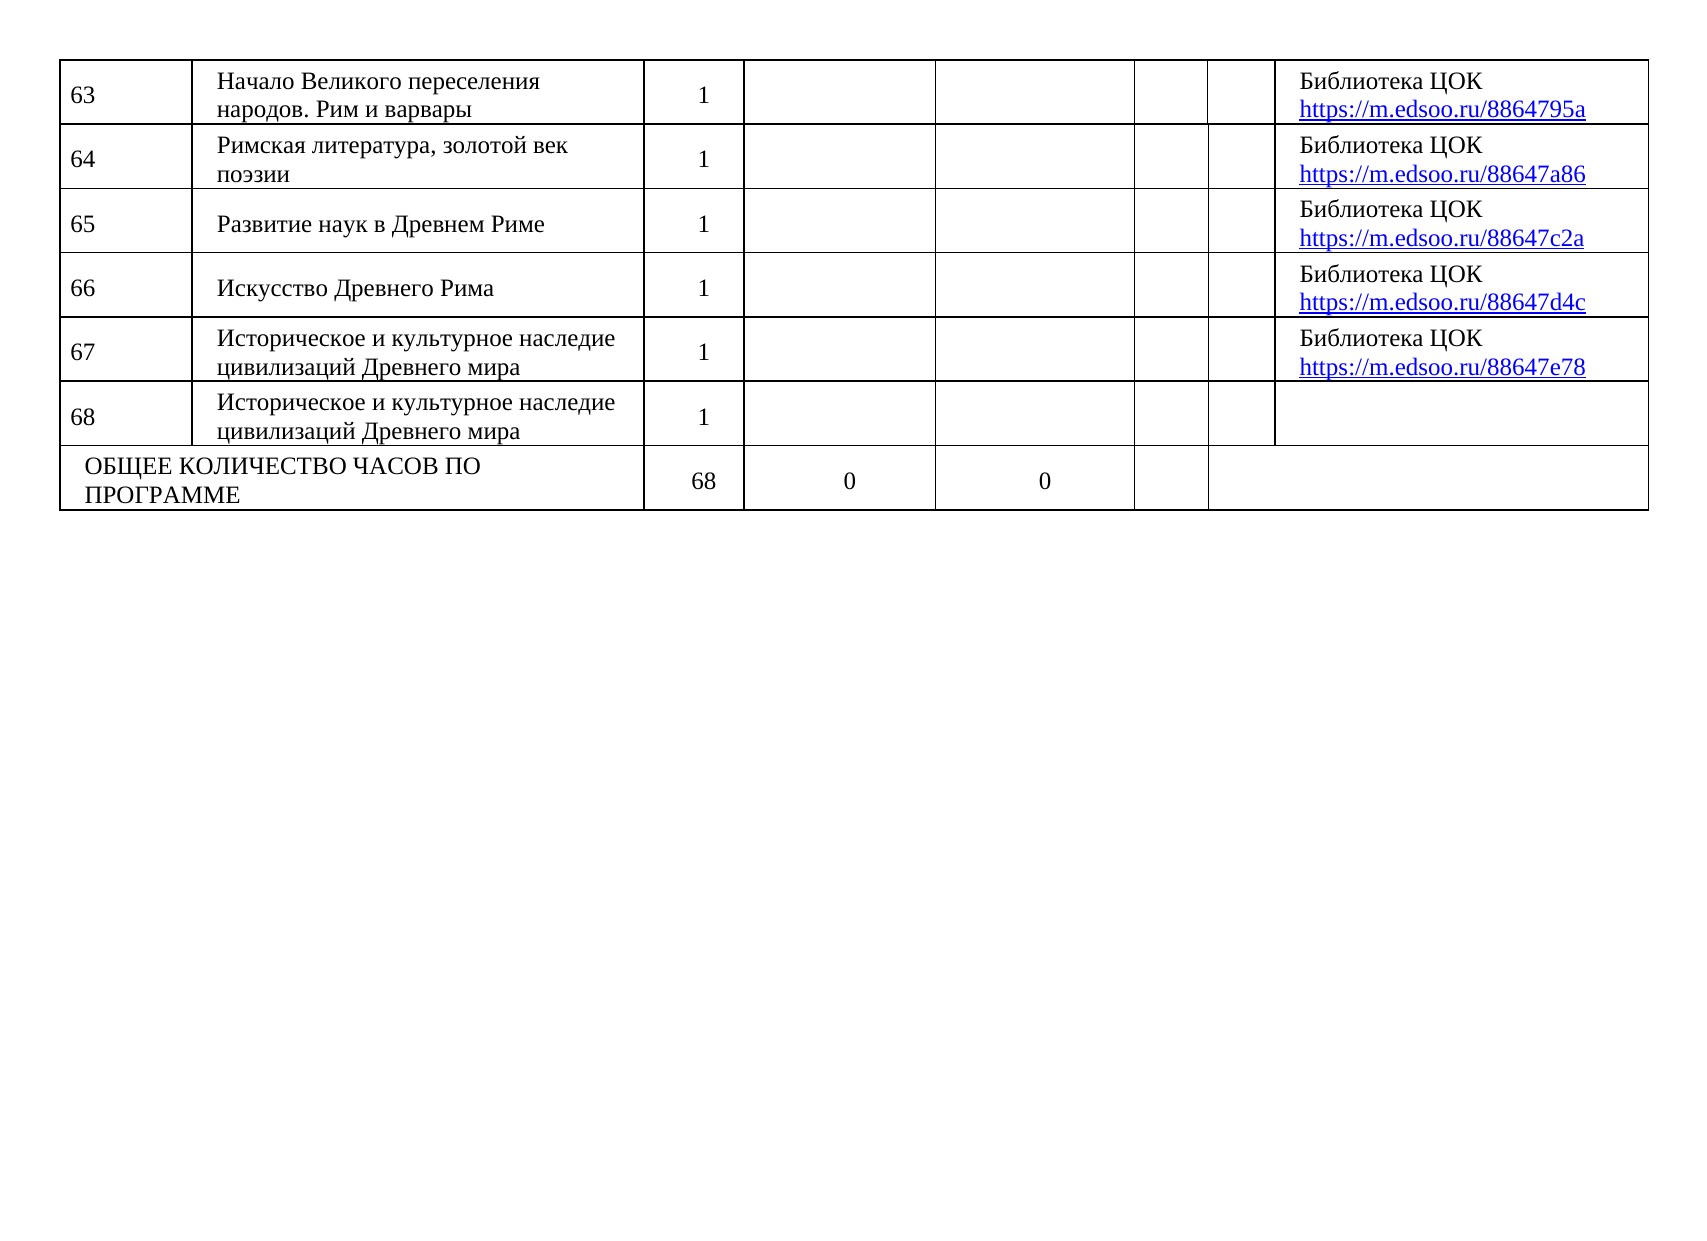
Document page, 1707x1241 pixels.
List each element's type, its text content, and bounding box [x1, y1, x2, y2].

table_cell 66 [61, 253, 191, 316]
table_cell [1209, 253, 1274, 316]
table_cell 1 [645, 189, 743, 252]
table_cell [1209, 125, 1274, 188]
table_cell 63 [61, 61, 191, 123]
table_cell [745, 318, 935, 380]
table_cell 1 [645, 125, 743, 188]
table_cell ОБЩЕЕ КОЛИЧЕСТВО ЧАСОВ ПО ПРОГРАММЕ [61, 446, 643, 509]
table_cell [1135, 125, 1208, 188]
table_cell [1135, 253, 1208, 316]
table_cell 64 [61, 125, 191, 188]
table_cell [936, 61, 1134, 123]
table_cell [1209, 318, 1274, 380]
table_cell [1135, 318, 1208, 380]
table_cell Библиотека ЦОК https://m.edsoo.ru/88647a86 [1276, 125, 1648, 188]
table_cell [1209, 189, 1274, 252]
table_cell [936, 253, 1134, 316]
table_cell [936, 189, 1134, 252]
table_cell [745, 382, 935, 445]
table_cell Историческое и культурное наследие цивилизаций Древнего мира [193, 318, 643, 380]
table_cell 0 [936, 446, 1134, 509]
table_cell Библиотека ЦОК https://m.edsoo.ru/8864795a [1276, 61, 1648, 123]
table_cell [745, 61, 935, 123]
table_cell [936, 125, 1134, 188]
table_cell [1135, 446, 1208, 509]
table_cell [745, 189, 935, 252]
table_cell [936, 382, 1134, 445]
table_cell Библиотека ЦОК https://m.edsoo.ru/88647d4c [1276, 253, 1648, 316]
table_cell 1 [645, 61, 743, 123]
table_cell Римская литература, золотой век поэзии [193, 125, 643, 188]
table_cell [1135, 61, 1207, 123]
table_cell 68 [61, 382, 191, 445]
table_cell Начало Великого переселения народов. Рим и варвары [193, 61, 643, 123]
table_cell 1 [645, 382, 743, 445]
table_cell [1276, 382, 1648, 445]
table_cell 1 [645, 253, 743, 316]
table_cell [1135, 382, 1208, 445]
table_cell 0 [745, 446, 935, 509]
table_cell [1208, 61, 1274, 123]
table_cell [1209, 446, 1648, 509]
table_cell Библиотека ЦОК https://m.edsoo.ru/88647c2a [1276, 189, 1648, 252]
table_cell 65 [61, 189, 191, 252]
table_cell Историческое и культурное наследие цивилизаций Древнего мира [193, 382, 643, 445]
table_cell [745, 125, 935, 188]
table_cell Искусство Древнего Рима [193, 253, 643, 316]
table_cell 1 [645, 318, 743, 380]
table_cell 67 [61, 318, 191, 380]
table_cell 68 [645, 446, 743, 509]
table_cell Развитие наук в Древнем Риме [193, 189, 643, 252]
table_cell [936, 318, 1134, 380]
table_cell [1135, 189, 1208, 252]
table_cell Библиотека ЦОК https://m.edsoo.ru/88647e78 [1276, 318, 1648, 380]
table_cell [1209, 382, 1274, 445]
table_cell [745, 253, 935, 316]
